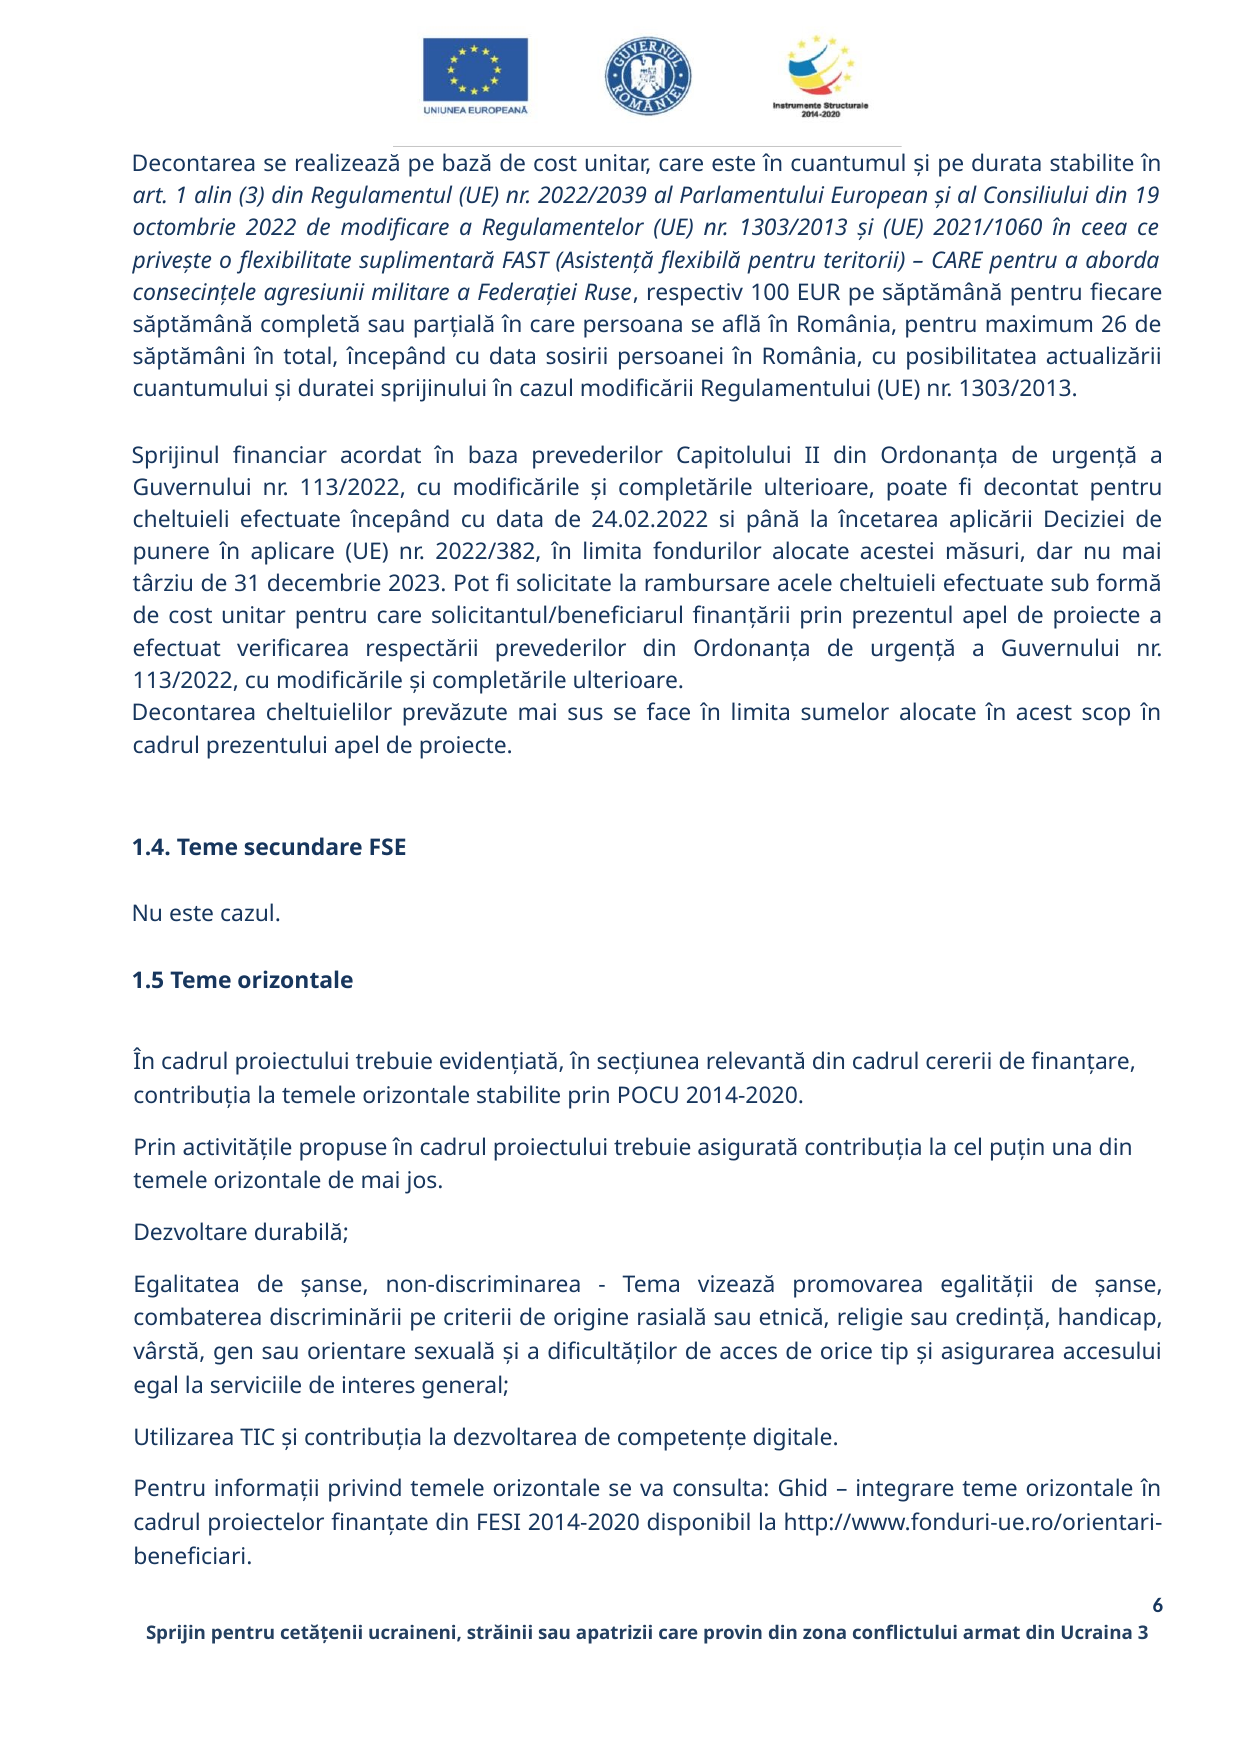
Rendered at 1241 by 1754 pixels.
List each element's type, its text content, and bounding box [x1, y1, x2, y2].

text În cadrul proiectului trebuie evidențiată, în secțiunea relevantă din cadrul cererii de finanțare, contribuția la temele orizontale stabilite prin POCU 2014-2020. [133, 1045, 1163, 1110]
text Nu este cazul. [131, 897, 1163, 928]
text Pentru informații privind temele orizontale se va consulta: Ghid – integrare teme orizontale în cadrul proiectelor finanțate din FESI 2014-2020 disponibil la http://www.fonduri-ue.ro/orientari-beneficiari. [133, 1472, 1163, 1571]
picture [393, 14, 902, 147]
text Sprijinul financiar acordat în baza prevederilor Capitolului II din Ordonanța de urgență a Guvernului nr. 113/2022, cu modificările și completările ulterioare, poate fi decontat pentru cheltuieli efectuate începând cu data de 24.02.2022 si până la încetarea aplicării Deciziei de punere în aplicare (UE) nr. 2022/382, în limita fondurilor alocate acestei măsuri, dar nu mai târziu de 31 decembrie 2023. Pot fi solicitate la rambursare acele cheltuieli efectuate sub formă de cost unitar pentru care solicitantul/beneficiarul finanțării prin prezentul apel de proiecte a efectuat verificarea respectării prevederilor din Ordonanța de urgență a Guvernului nr. 113/2022, cu modificările şi completările ulterioare. [131, 438, 1163, 695]
subtitle 1.5 Teme orizontale [131, 964, 1163, 996]
text Prin activitățile propuse în cadrul proiectului trebuie asigurată contribuția la cel puțin una din temele orizontale de mai jos. [133, 1131, 1163, 1196]
subtitle 1.4. Teme secundare FSE [131, 830, 1163, 862]
text Decontarea cheltuielilor prevăzute mai sus se face în limita sumelor alocate în acest scop în cadrul prezentului apel de proiecte. [131, 696, 1163, 760]
text Dezvoltare durabilă; [133, 1216, 1163, 1247]
text Decontarea se realizează pe bază de cost unitar, care este în cuantumul și pe durata stabilite în art. 1 alin (3) din Regulamentul (UE) nr. 2022/2039 al Parlamentului European și al Consiliului din 19 octombrie 2022 de modificare a Regulamentelor (UE) nr. 1303/2013 și (UE) 2021/1060 în ceea ce privește o flexibilitate suplimentară FAST (Asistență flexibilă pentru teritorii) – CARE pentru a aborda consecințele agresiunii militare a Federației Ruse, respectiv 100 EUR pe săptămână pentru fiecare săptămână completă sau parțială în care persoana se află în România, pentru maximum 26 de săptămâni în total, începând cu data sosirii persoanei în România, cu posibilitatea actualizării cuantumului și duratei sprijinului în cazul modificării Regulamentului (UE) nr. 1303/2013. [131, 147, 1163, 403]
text Egalitatea de șanse, non-discriminarea - Tema vizează promovarea egalității de șanse, combaterea discriminării pe criterii de origine rasială sau etnică, religie sau credință, handicap, vârstă, gen sau orientare sexuală și a dificultăților de acces de orice tip și asigurarea accesului egal la serviciile de interes general; [133, 1268, 1163, 1400]
text Utilizarea TIC și contribuția la dezvoltarea de competențe digitale. [133, 1421, 1163, 1452]
